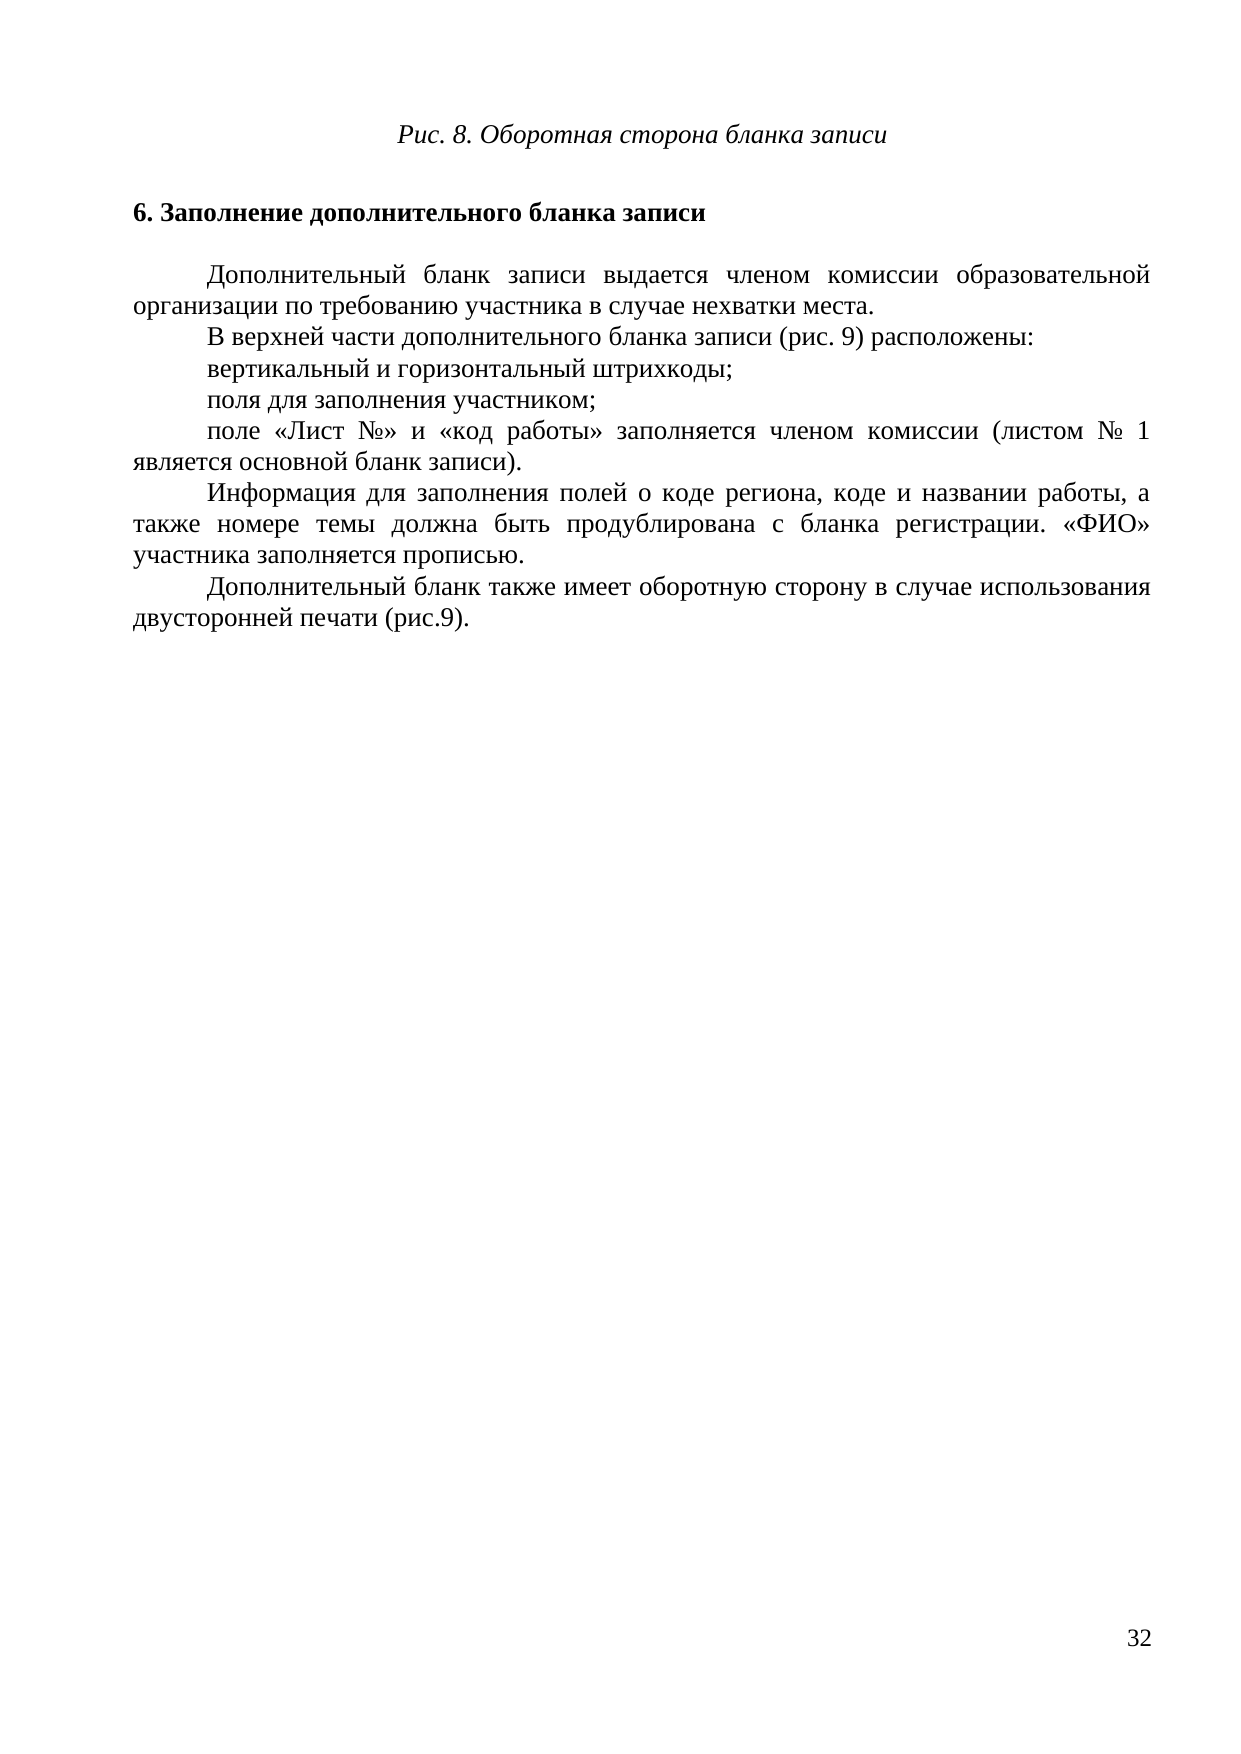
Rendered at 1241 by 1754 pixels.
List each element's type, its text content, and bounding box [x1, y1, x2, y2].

text 6. Заполнение дополнительного бланка записи [133, 196, 1152, 227]
text В верхней части дополнительного бланка записи (рис. 9) расположены: [133, 321, 1152, 352]
text Рис. 8. Оборотная сторона бланка записи [133, 118, 1152, 149]
text поля для заполнения участником; [133, 383, 1152, 414]
text Дополнительный бланк также имеет оборотную сторону в случае использования двусторонней печати (рис.9). [133, 570, 1152, 632]
text Информация для заполнения полей о коде региона, коде и названии работы, а также номере темы должна быть продублирована с бланка регистрации. «ФИО» участника заполняется прописью. [133, 476, 1152, 570]
text Дополнительный бланк записи выдается членом комиссии образовательной организации по требованию участника в случае нехватки места. [133, 258, 1152, 321]
text поле «Лист №» и «код работы» заполняется членом комиссии (листом № 1 является основной бланк записи). [133, 414, 1152, 476]
text вертикальный и горизонтальный штрихкоды; [133, 352, 1152, 383]
